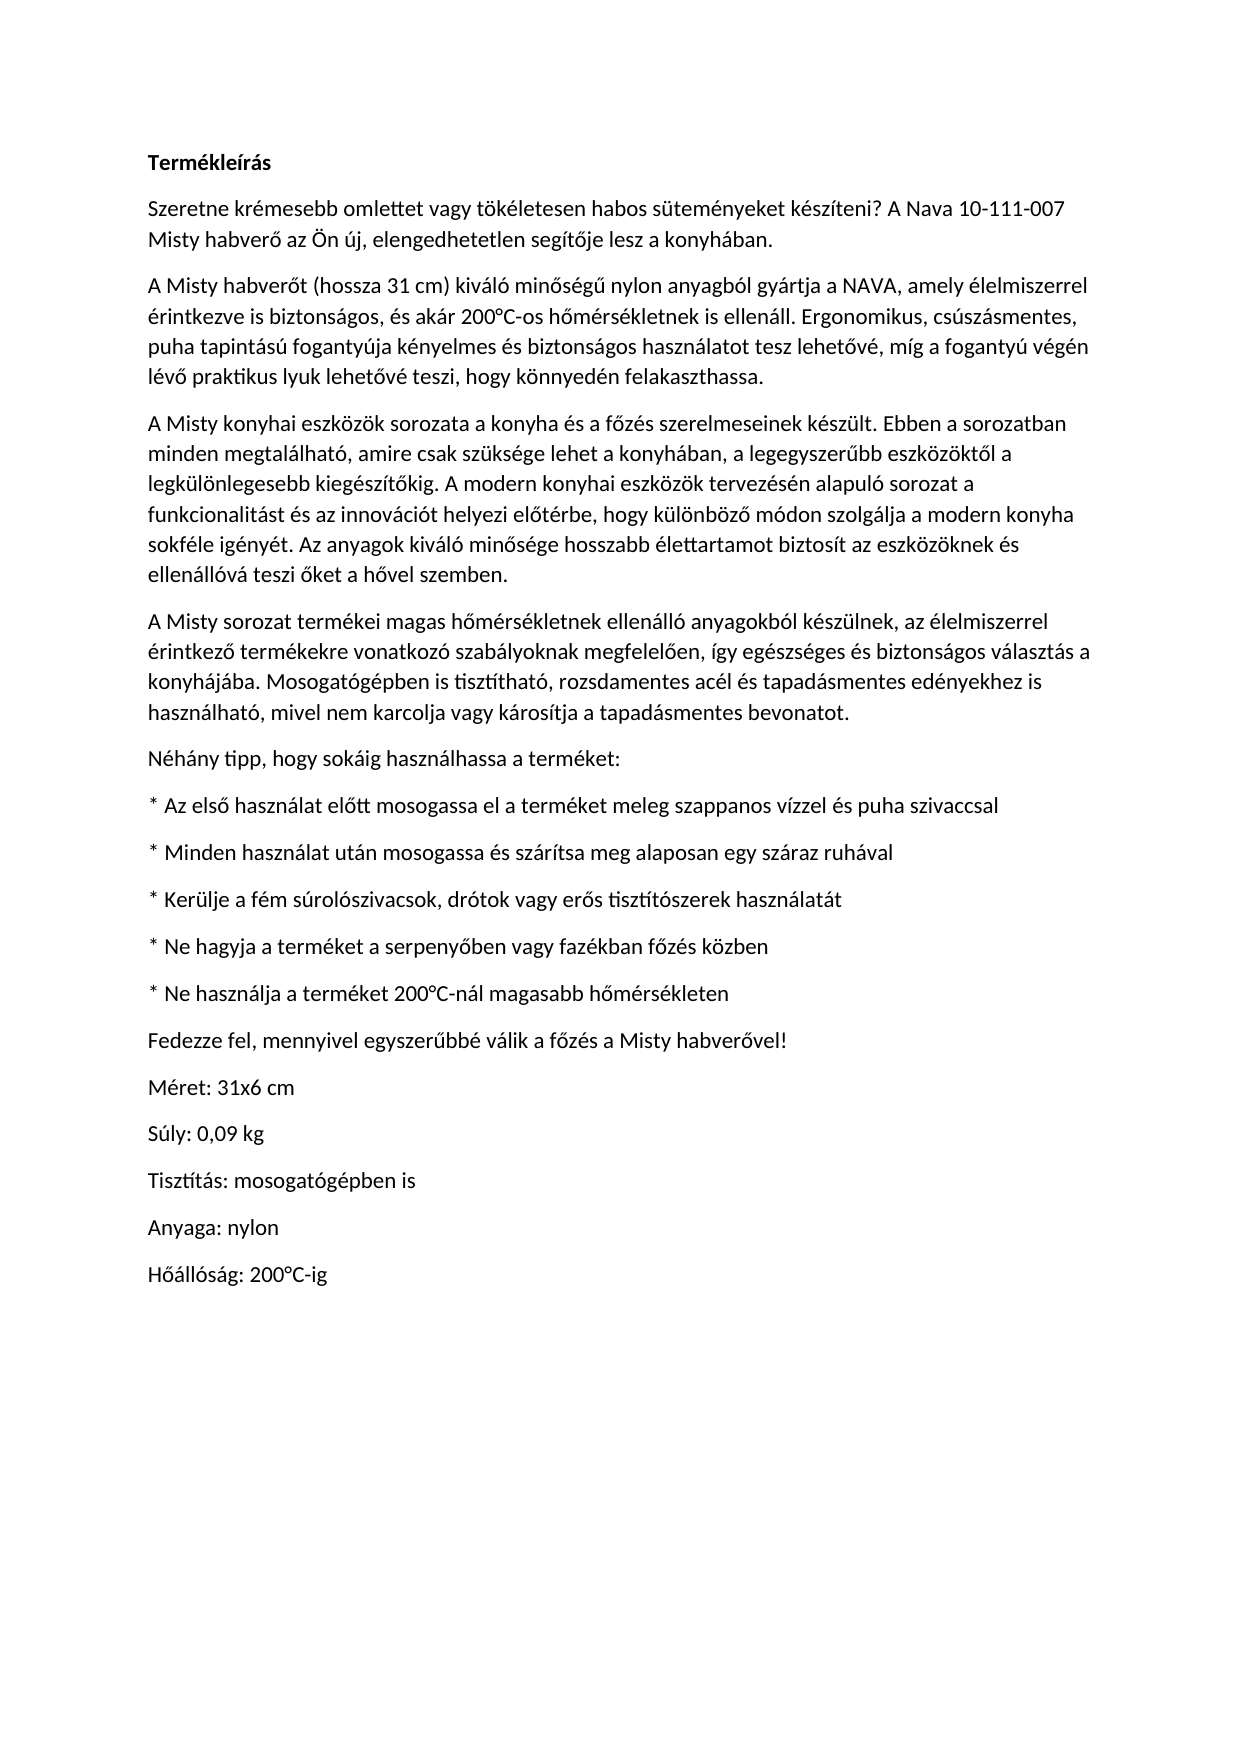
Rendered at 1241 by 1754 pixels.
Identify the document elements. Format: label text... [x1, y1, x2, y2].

text A Misty habverőt (hossza 31 cm) kiváló minőségű nylon anyagból gyártja a NAVA, amely élelmiszerrel érintkezve is biztonságos, és akár 200°C-os hőmérsékletnek is ellenáll. Ergonomikus, csúszásmentes, puha tapintású fogantyúja kényelmes és biztonságos használatot tesz lehetővé, míg a fogantyú végén lévő praktikus lyuk lehetővé teszi, hogy könnyedén felakaszthassa. [148, 272, 1093, 390]
text Méret: 31x6 cm [148, 1073, 1093, 1101]
text Tisztítás: mosogatógépben is [148, 1166, 1093, 1194]
text * Ne használja a terméket 200°C-nál magasabb hőmérsékleten [148, 979, 1093, 1007]
text * Kerülje a fém súrolószivacsok, drótok vagy erős tisztítószerek használatát [148, 885, 1093, 913]
text Súly: 0,09 kg [148, 1119, 1093, 1147]
text Termékleírás [148, 148, 1093, 176]
text * Ne hagyja a terméket a serpenyőben vagy fazékban főzés közben [148, 932, 1093, 960]
text Hőállóság: 200°C-ig [148, 1260, 1093, 1288]
text Szeretne krémesebb omlettet vagy tökéletesen habos süteményeket készíteni? A Nava 10-111-007 Misty habverő az Ön új, elengedhetetlen segítője lesz a konyhában. [148, 194, 1093, 253]
text Néhány tipp, hogy sokáig használhassa a terméket: [148, 744, 1093, 772]
text A Misty konyhai eszközök sorozata a konyha és a főzés szerelmeseinek készült. Ebben a sorozatban minden megtalálható, amire csak szüksége lehet a konyhában, a legegyszerűbb eszközöktől a legkülönlegesebb kiegészítőkig. A modern konyhai eszközök tervezésén alapuló sorozat a funkcionalitást és az innovációt helyezi előtérbe, hogy különböző módon szolgálja a modern konyha sokféle igényét. Az anyagok kiváló minősége hosszabb élettartamot biztosít az eszközöknek és ellenállóvá teszi őket a hővel szemben. [148, 409, 1093, 588]
text * Minden használat után mosogassa és szárítsa meg alaposan egy száraz ruhával [148, 838, 1093, 866]
text Anyaga: nylon [148, 1213, 1093, 1241]
text A Misty sorozat termékei magas hőmérsékletnek ellenálló anyagokból készülnek, az élelmiszerrel érintkező termékekre vonatkozó szabályoknak megfelelően, így egészséges és biztonságos választás a konyhájába. Mosogatógépben is tisztítható, rozsdamentes acél és tapadásmentes edényekhez is használható, mivel nem karcolja vagy károsítja a tapadásmentes bevonatot. [148, 607, 1093, 726]
text Fedezze fel, mennyivel egyszerűbbé válik a főzés a Misty habverővel! [148, 1026, 1093, 1054]
text * Az első használat előtt mosogassa el a terméket meleg szappanos vízzel és puha szivaccsal [148, 791, 1093, 819]
